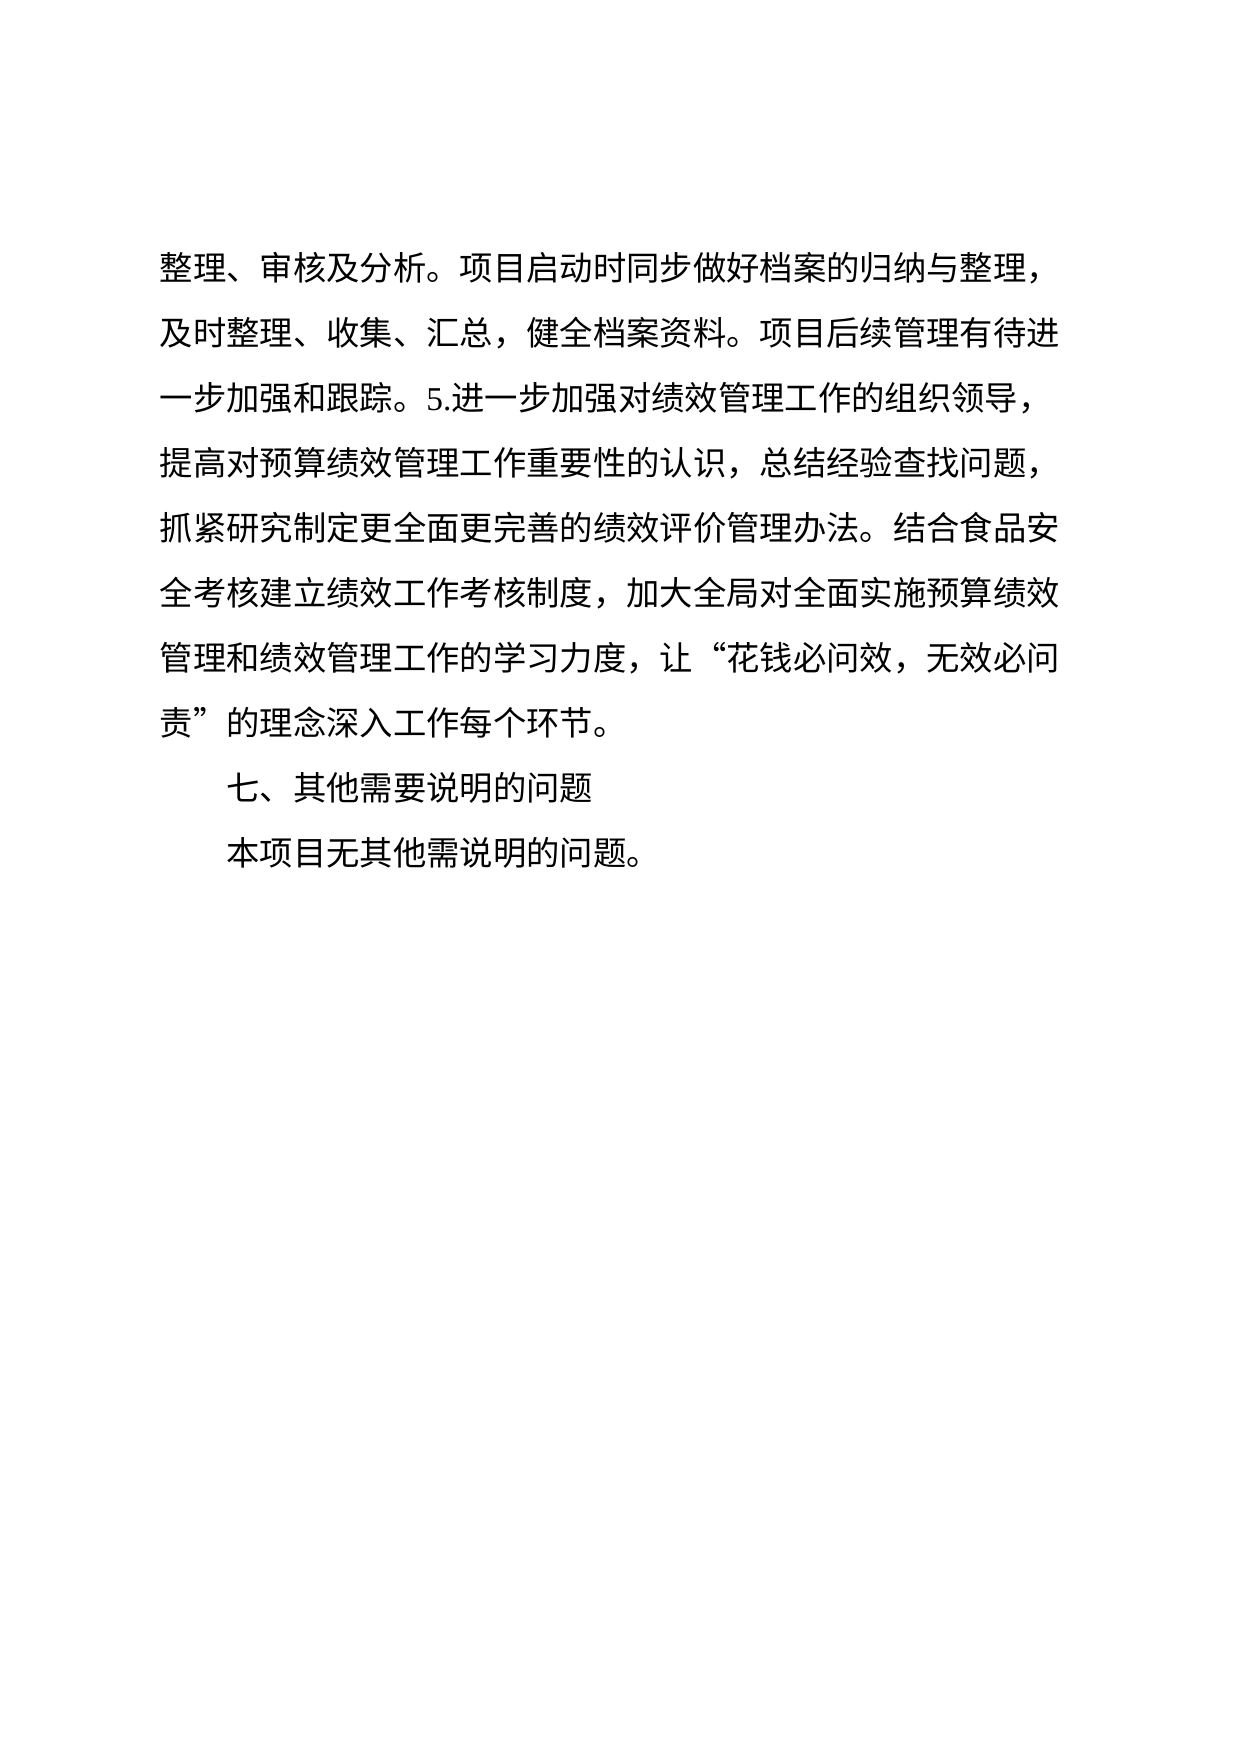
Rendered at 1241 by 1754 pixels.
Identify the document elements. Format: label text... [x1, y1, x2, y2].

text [159, 233, 1081, 753]
text 七、其他需要说明的问题 [159, 753, 1081, 818]
text 本项目无其他需说明的问题。 [159, 818, 1081, 883]
